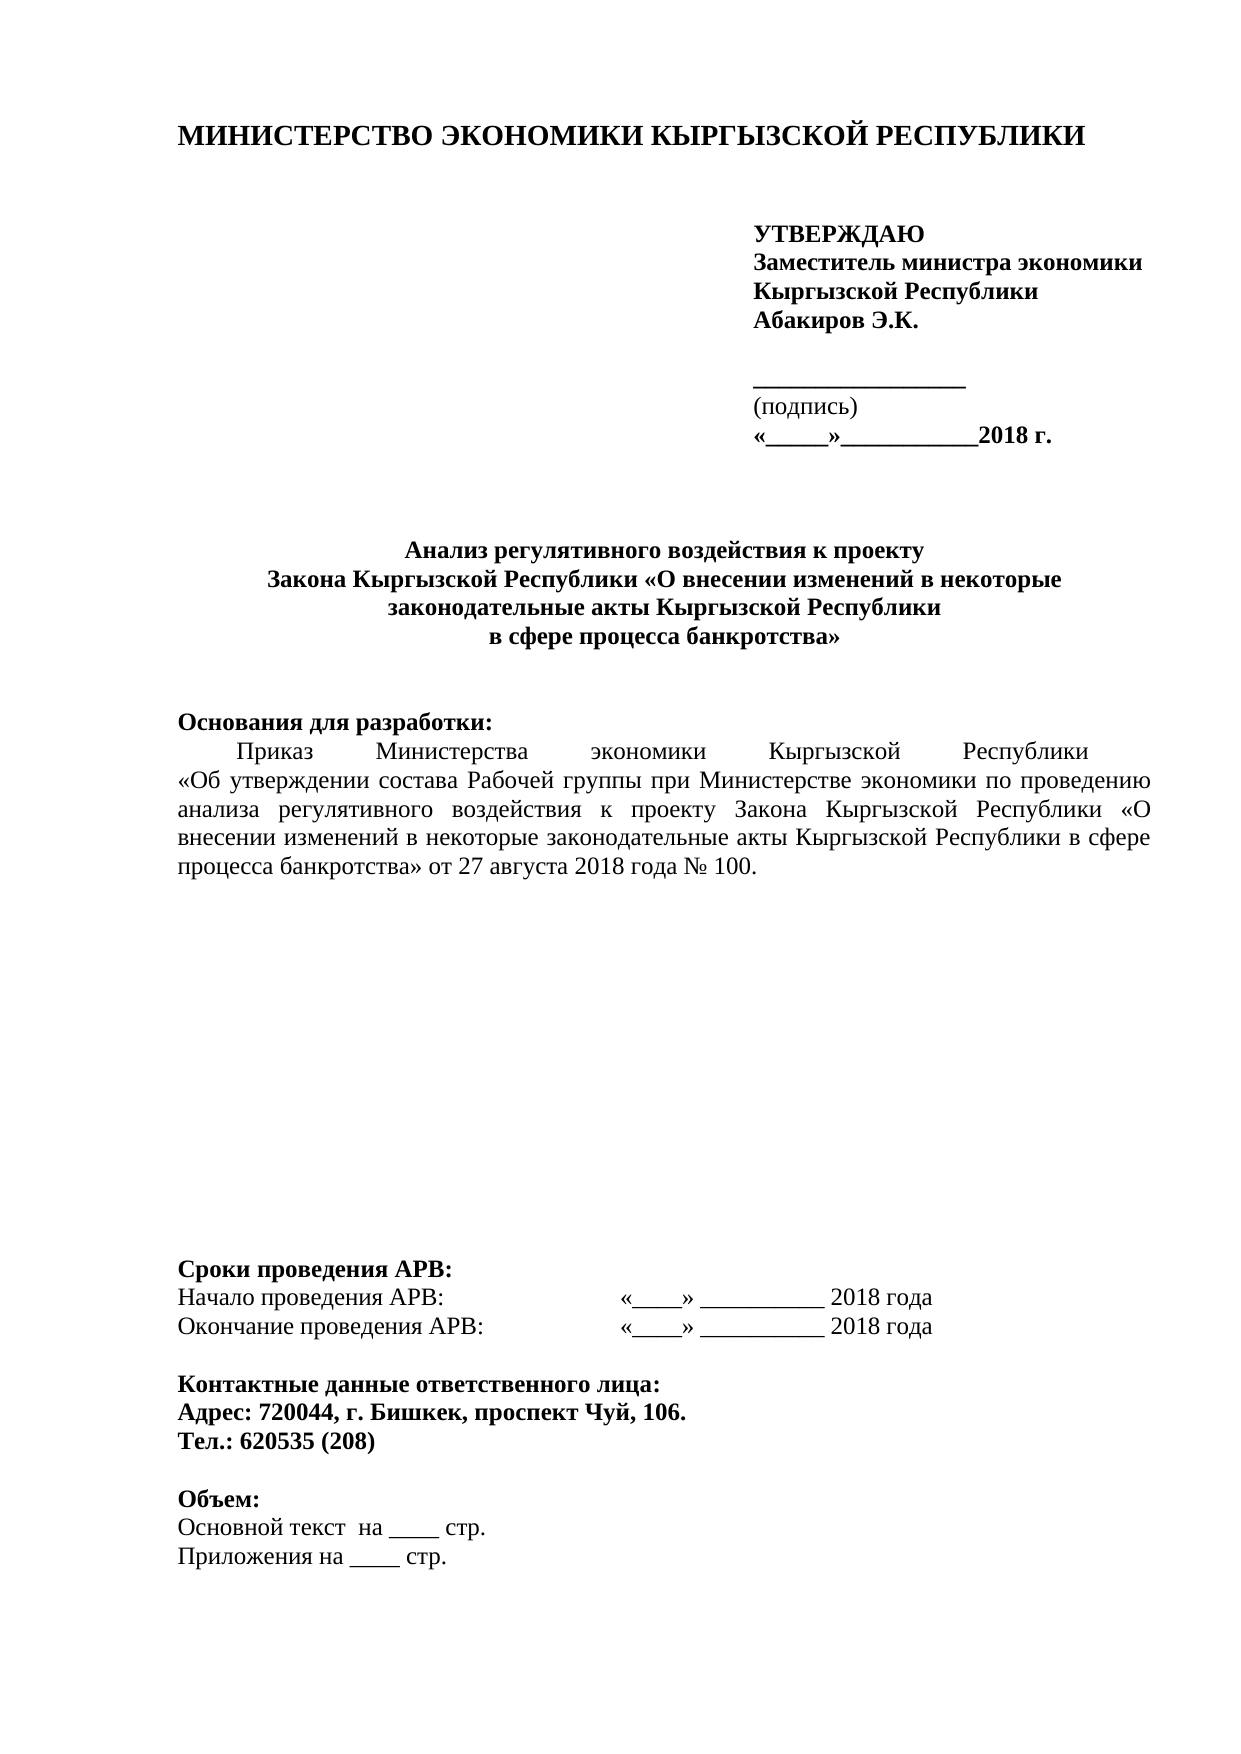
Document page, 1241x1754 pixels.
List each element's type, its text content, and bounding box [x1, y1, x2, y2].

text Анализ регулятивного воздействия к проекту [177, 535, 1152, 564]
text Основной текст на ____ стр. [177, 1512, 1152, 1541]
text МИНИСТЕРСТВО ЭКОНОМИКИ КЫРГЫЗСКОЙ РЕСПУБЛИКИ [177, 118, 1152, 152]
text Приказ Министерства экономики Кыргызской Республики «Об утверждении состава Рабочей группы при Министерстве экономики по проведению анализа регулятивного воздействия к проекту Закона Кыргызской Республики «О внесении изменений в некоторые законодательные акты Кыргызской Республики в сфере процесса банкротства» от 27 августа 2018 года № 100. [177, 736, 1152, 880]
text Основания для разработки: [177, 707, 1152, 736]
text Адрес: 720044, г. Бишкек, проспект Чуй, 106. [177, 1397, 1152, 1426]
text Начало проведения АРВ: «____» __________ 2018 года [177, 1282, 1152, 1311]
text Сроки проведения АРВ: [177, 1254, 1152, 1282]
text Закона Кыргызской Республики «О внесении изменений в некоторые законодательные акты Кыргызской Республики [177, 564, 1152, 621]
text УТВЕРЖДАЮ [753, 219, 1152, 247]
text Приложения на ____ стр. [177, 1541, 1152, 1570]
text Абакиров Э.К. [753, 305, 1152, 334]
text Заместитель министра экономики [753, 247, 1152, 276]
text Окончание проведения АРВ: «____» __________ 2018 года [177, 1311, 1152, 1340]
text Кыргызской Республики [753, 276, 1152, 305]
text (подпись) [753, 391, 1152, 420]
text _________________ [753, 362, 1152, 391]
text «_____»___________2018 г. [753, 420, 1152, 449]
text Контактные данные ответственного лица: [177, 1369, 1152, 1397]
text Тел.: 620535 (208) [177, 1426, 1152, 1455]
text Объем: [177, 1484, 1152, 1512]
text в сфере процесса банкротства» [177, 621, 1152, 650]
